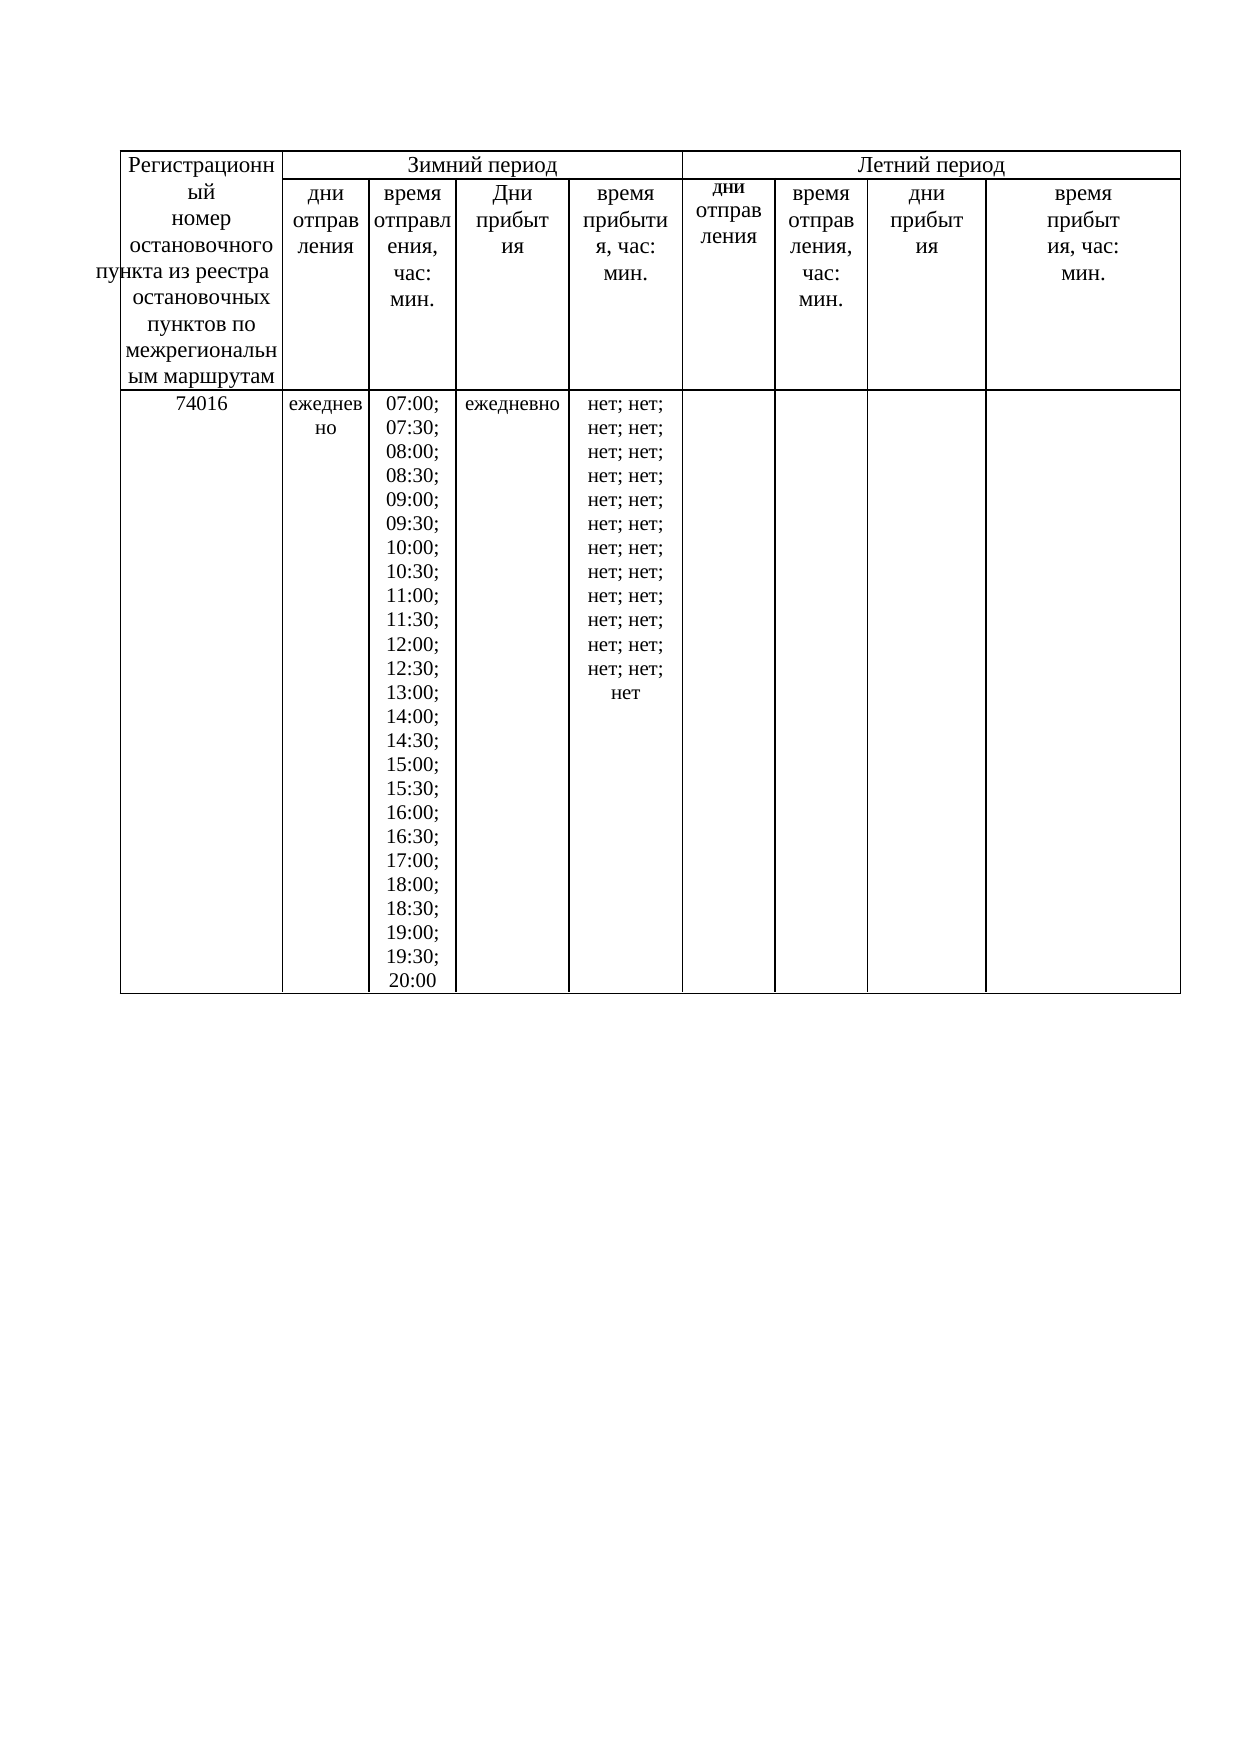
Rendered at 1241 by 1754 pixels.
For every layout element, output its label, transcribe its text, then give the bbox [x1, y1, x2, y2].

table_cell нет; нет; нет; нет; нет; нет; нет; нет; нет; нет; нет; нет; нет; нет; нет; нет; нет; нет; нет; нет; нет; нет; нет; нет; нет [570, 391, 682, 992]
table_cell [683, 391, 774, 992]
table_cell 07:00; 07:30; 08:00; 08:30; 09:00; 09:30; 10:00; 10:30; 11:00; 11:30; 12:00; 12:30; 13:00; 14:00; 14:30; 15:00; 15:30; 16:00; 16:30; 17:00; 18:00; 18:30; 19:00; 19:30; 20:00 [370, 391, 455, 992]
table_cell время прибыти я, час: мин. [570, 180, 682, 389]
table_cell Дни прибыт ия [457, 180, 568, 389]
table_cell [776, 391, 867, 992]
table_cell дни отправ ления [283, 180, 368, 389]
table_cell дни прибыт ия [868, 180, 985, 389]
table_cell время прибыт ия, час: мин. [987, 180, 1180, 389]
table_cell 74016 [121, 391, 282, 992]
table_cell время отправ ления, час: мин. [776, 180, 867, 389]
table_cell время отправл ения, час: мин. [370, 180, 455, 389]
table_header Зимний период [283, 152, 682, 178]
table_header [121, 152, 282, 389]
table_cell ДНИ отправ ления [683, 180, 774, 389]
table_cell ежедневно [283, 391, 368, 992]
table_cell [987, 391, 1180, 992]
table_cell [868, 391, 985, 992]
table_header Летний период [683, 152, 1180, 178]
table_cell ежедневно [457, 391, 568, 992]
